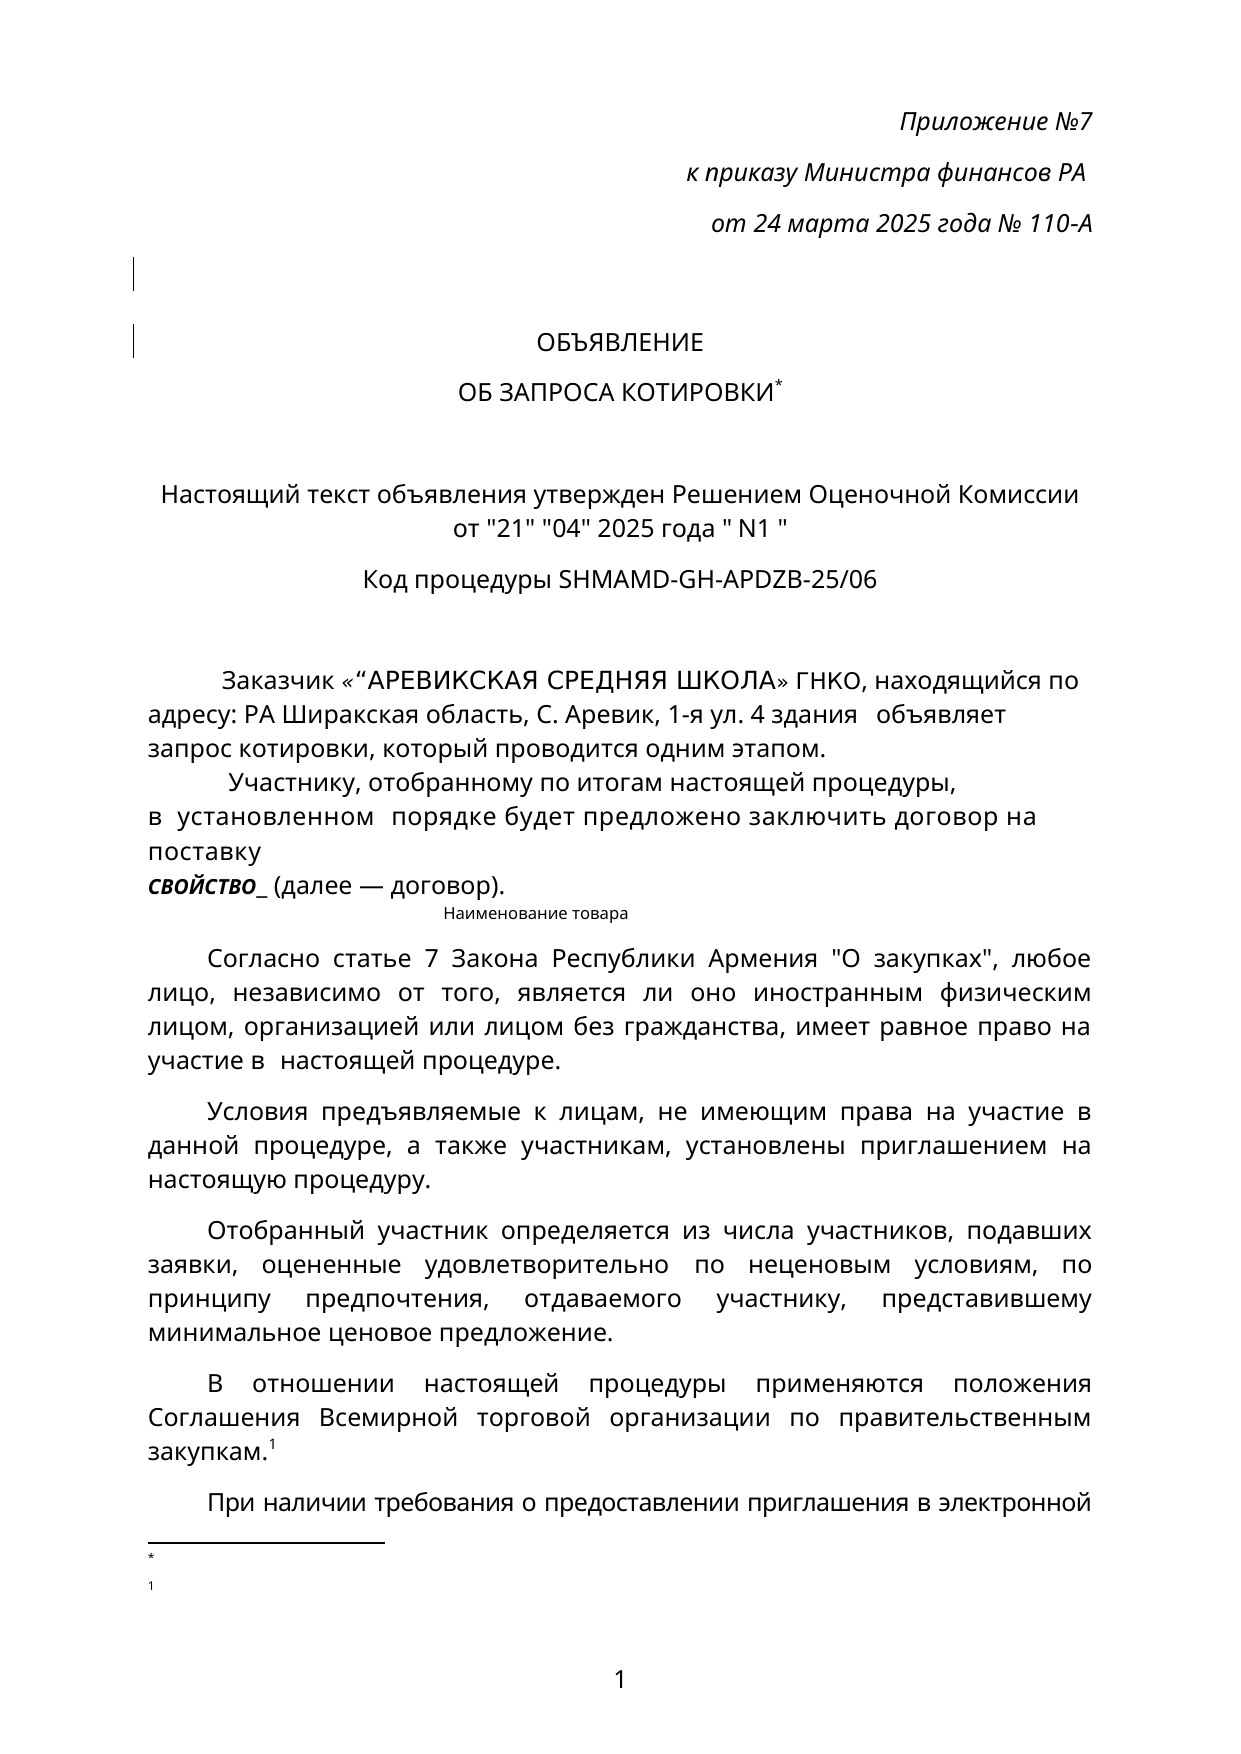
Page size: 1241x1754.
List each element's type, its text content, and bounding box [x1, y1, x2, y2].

text Согласно статье 7 Закона Республики Армения "О закупках", любое лицо, независимо от того, является ли оно иностранным физическим лицом, организацией или лицом без гражданства, имеет равное право на участие в настоящей процедуре. [148, 941, 1092, 1077]
text Заказчик «“АРЕВИКСКАЯ СРЕДНЯЯ ШКОЛА» ГНКО, находящийся по адресу: РА Ширакская область, С. Аревик, 1-я ул. 4 здания объявляет запрос котировки, который проводится одним этапом. [148, 663, 1092, 765]
text ОБЪЯВЛЕНИЕ [148, 324, 1092, 358]
text Код процедуры SHMAMD-GH-APDZB-25/06 [148, 561, 1092, 595]
text Отобранный участник определяется из числа участников, подавших заявки, оцененные удовлетворительно по неценовым условиям, по принципу предпочтения, отдаваемого участнику, представившему минимальное ценовое предложение. [148, 1213, 1092, 1349]
text Наименование товара [443, 901, 1092, 924]
text Участнику, отобранному по итогам настоящей процедуры, в установленном порядке будет предложено заключить договор на поставку [148, 765, 1092, 867]
text СВОЙСТВО_ (далее — договор). [148, 867, 1092, 901]
text ОБ ЗАПРОСА КОТИРОВКИ* [148, 375, 1092, 409]
text Условия предъявляемые к лицам, не имеющим права на участие в данной процедуре, а также участникам, установлены приглашением на настоящую процедуру. [148, 1094, 1092, 1196]
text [148, 1484, 1092, 1518]
text Настоящий текст объявления утвержден Решением Оценочной Комиссии от "21" "04" 2025 года " N1 " [148, 476, 1092, 544]
text Приложение №7 [148, 103, 1092, 137]
text В отношении настоящей процедуры применяются положения Соглашения Всемирной торговой организации по правительственным закупкам. [148, 1366, 1092, 1468]
text к приказу Министра финансов РА от 24 марта 2025 года № 110-A [148, 154, 1092, 239]
